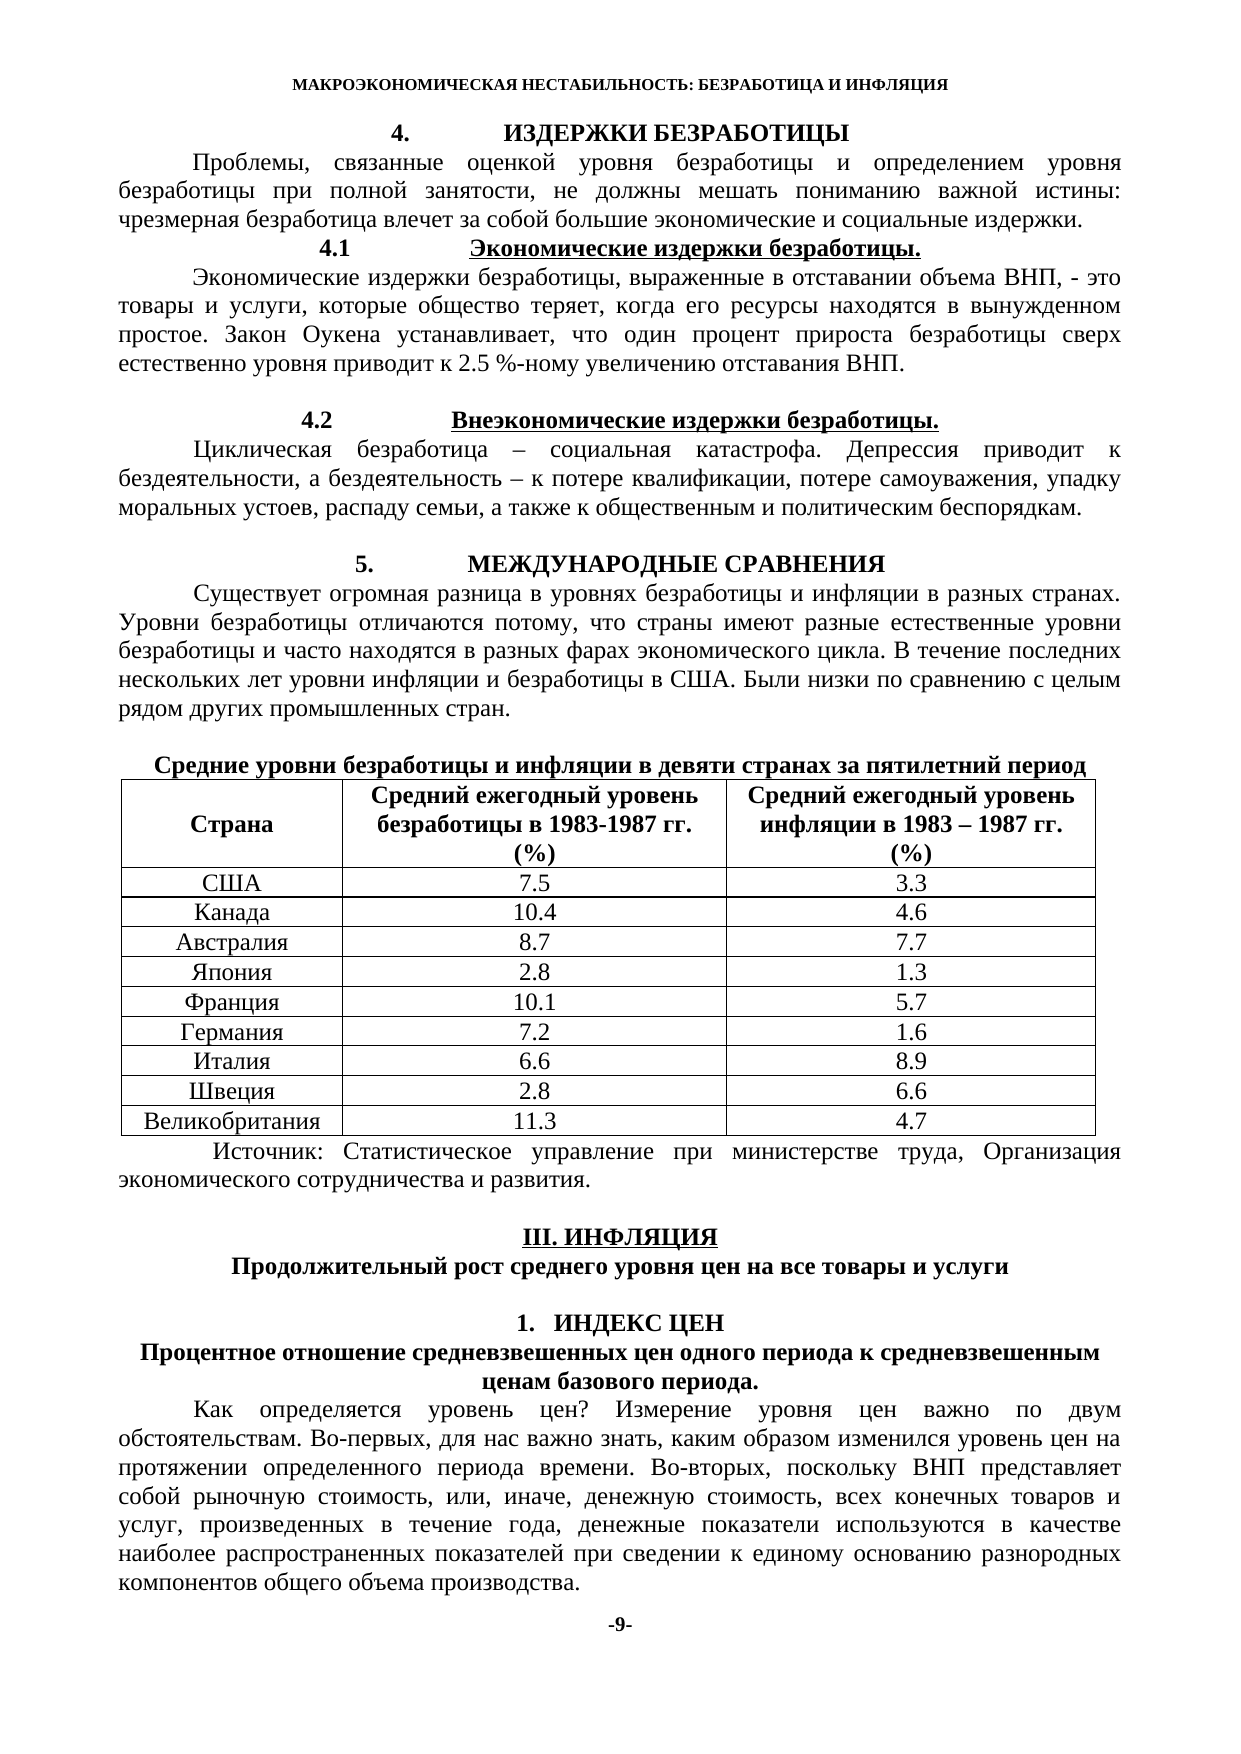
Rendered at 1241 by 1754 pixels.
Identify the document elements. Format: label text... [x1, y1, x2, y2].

table_cell 6.6 [727, 1076, 1095, 1105]
table_cell 7.2 [343, 1017, 726, 1045]
text Циклическая безработица – социальная катастрофа. Депрессия приводит к бездеятельности, а бездеятельность – к потере квалификации, потере самоуважения, упадку моральных устоев, распаду семьи, а также к общественным и политическим беспорядкам. [118, 434, 1122, 521]
list ИНДЕКС ЦЕН [118, 1308, 1122, 1337]
table_cell 1.6 [727, 1017, 1095, 1045]
list Внеэкономические издержки безработицы. [118, 406, 1122, 434]
table_header Средний ежегодный уровень безработицы в 1983-1987 гг. (%) [343, 780, 726, 867]
table_cell 4.6 [727, 898, 1095, 926]
table_cell 5.7 [727, 987, 1095, 1016]
text Экономические издержки безработицы, выраженные в отставании объема ВНП, - это товары и услуги, которые общество теряет, когда его ресурсы находятся в вынужденном простое. Закон Оукена устанавливает, что один процент прироста безработицы сверх естественно уровня приводит к 2.5 %-ному увеличению отставания ВНП. [118, 262, 1122, 377]
table_cell США [122, 868, 342, 896]
text Проблемы, связанные оценкой уровня безработицы и определением уровня безработицы при полной занятости, не должны мешать пониманию важной истины: чрезмерная безработица влечет за собой большие экономические и социальные издержки. [118, 147, 1122, 233]
table_cell Япония [122, 957, 342, 986]
table_cell Швеция [122, 1076, 342, 1105]
table_cell Канада [122, 898, 342, 926]
table_cell 10.4 [343, 898, 726, 926]
table_cell 6.6 [343, 1046, 726, 1075]
table_header Средний ежегодный уровень инфляции в 1983 – 1987 гг. (%) [727, 780, 1095, 867]
table_cell 7.5 [343, 868, 726, 896]
table_cell 8.9 [727, 1046, 1095, 1075]
text Как определяется уровень цен? Измерение уровня цен важно по двум обстоятельствам. Во-первых, для нас важно знать, каким образом изменился уровень цен на протяжении определенного периода времени. Во-вторых, поскольку ВНП представляет собой рыночную стоимость, или, иначе, денежную стоимость, всех конечных товаров и услуг, произведенных в течение года, денежные показатели используются в качестве наиболее распространенных показателей при сведении к единому основанию разнородных компонентов общего объема производства. [118, 1394, 1122, 1596]
text Источник: Статистическое управление при министерстве труда, Организация экономического сотрудничества и развития. [118, 1136, 1122, 1193]
list Экономические издержки безработицы. [118, 233, 1122, 262]
table_header Страна [122, 780, 342, 867]
table_cell 1.3 [727, 957, 1095, 986]
table_cell 4.7 [727, 1106, 1095, 1135]
table_cell Франция [122, 987, 342, 1016]
table_cell Австралия [122, 927, 342, 956]
text III. ИНФЛЯЦИЯ [118, 1222, 1122, 1251]
table_cell 2.8 [343, 1076, 726, 1105]
table_cell Германия [122, 1017, 342, 1045]
table_cell Великобритания [122, 1106, 342, 1135]
list ИЗДЕРЖКИ БЕЗРАБОТИЦЫ [118, 118, 1122, 147]
table_cell 2.8 [343, 957, 726, 986]
table_cell 11.3 [343, 1106, 726, 1135]
table_cell 3.3 [727, 868, 1095, 896]
text Процентное отношение средневзвешенных цен одного периода к средневзвешенным ценам базового периода. [118, 1337, 1122, 1394]
table_cell 7.7 [727, 927, 1095, 956]
table_cell 10.1 [343, 987, 726, 1016]
table_cell Италия [122, 1046, 342, 1075]
table_cell 8.7 [343, 927, 726, 956]
list МЕЖДУНАРОДНЫЕ СРАВНЕНИЯ [118, 549, 1122, 578]
text Продолжительный рост среднего уровня цен на все товары и услуги [118, 1251, 1122, 1279]
text Средние уровни безработицы и инфляции в девяти странах за пятилетний период [118, 751, 1122, 779]
text Существует огромная разница в уровнях безработицы и инфляции в разных странах. Уровни безработицы отличаются потому, что страны имеют разные естественные уровни безработицы и часто находятся в разных фарах экономического цикла. В течение последних нескольких лет уровни инфляции и безработицы в США. Были низки по сравнению с целым рядом других промышленных стран. [118, 578, 1122, 722]
